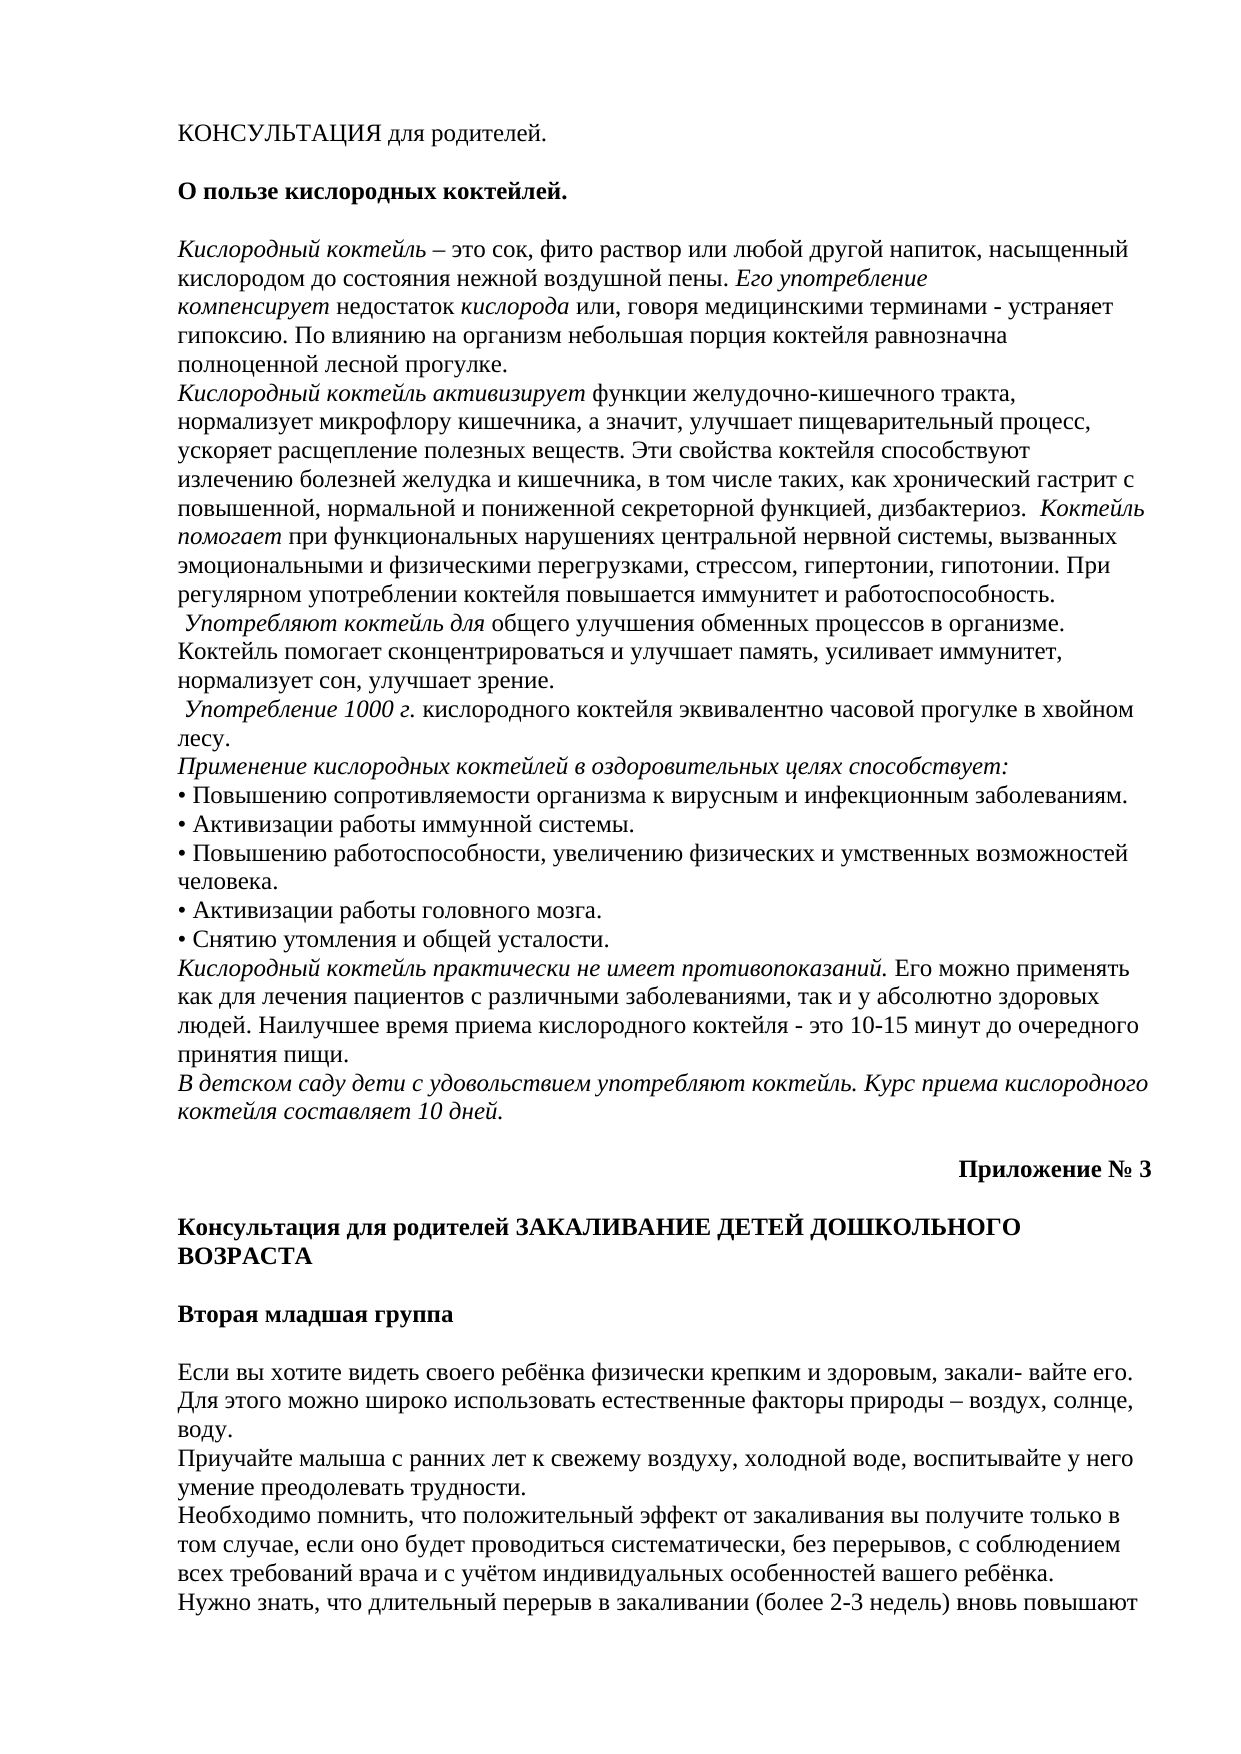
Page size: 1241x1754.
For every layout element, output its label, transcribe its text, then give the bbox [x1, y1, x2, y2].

text • Активизации работы иммунной системы. [177, 809, 1152, 838]
text Кислородный коктейль – это сок, фито раствор или любой другой напиток, насыщенный кислородом до состояния нежной воздушной пены. Его употребление компенсирует недостаток кислорода или, говоря медицинскими терминами - устраняет гипоксию. По влиянию на организм небольшая порция коктейля равнозначна полноценной лесной прогулке. [177, 234, 1152, 378]
text Кислородный коктейль практически не имеет противопоказаний. Его можно применять как для лечения пациентов с различными заболеваниями, так и у абсолютно здоровых людей. Наилучшее время приема кислородного коктейля - это 10-15 минут до очередного принятия пищи. [177, 953, 1152, 1068]
text Консультация для родителей ЗАКАЛИВАНИЕ ДЕТЕЙ ДОШКОЛЬНОГО ВОЗРАСТА [177, 1212, 1152, 1270]
text Применение кислородных коктейлей в оздоровительных целях способствует: [177, 751, 1152, 780]
text Кислородный коктейль активизирует функции желудочно-кишечного тракта, нормализует микрофлору кишечника, а значит, улучшает пищеварительный процесс, ускоряет расщепление полезных веществ. Эти свойства коктейля способствуют излечению болезней желудка и кишечника, в том числе таких, как хронический гастрит с повышенной, нормальной и пониженной секреторной функцией, дизбактериоз. Коктейль помогает при функциональных нарушениях центральной нервной системы, вызванных эмоциональными и физическими перегрузками, стрессом, гипертонии, гипотонии. При регулярном употреблении коктейля повышается иммунитет и работоспособность. [177, 378, 1152, 608]
text • Повышению сопротивляемости организма к вирусным и инфекционным заболеваниям. [177, 780, 1152, 809]
text В детском саду дети с удовольствием употребляют коктейль. Курс приема кислородного коктейля составляет 10 дней. [177, 1068, 1152, 1125]
text КОНСУЛЬТАЦИЯ для родителей. [177, 118, 1152, 147]
text • Активизации работы головного мозга. [177, 895, 1152, 924]
text Употребляют коктейль для общего улучшения обменных процессов в организме. Коктейль помогает сконцентрироваться и улучшает память, усиливает иммунитет, нормализует сон, улучшает зрение. [177, 608, 1152, 694]
text Приложение № 3 [177, 1154, 1152, 1183]
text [177, 1357, 1152, 1616]
text О пользе кислородных коктейлей. [177, 176, 1152, 205]
text • Повышению работоспособности, увеличению физических и умственных возможностей человека. [177, 838, 1152, 895]
text • Снятию утомления и общей усталости. [177, 924, 1152, 953]
text Употребление 1000 г. кислородного коктейля эквивалентно часовой прогулке в хвойном лесу. [177, 694, 1152, 751]
text Вторая младшая группа [177, 1299, 1152, 1328]
